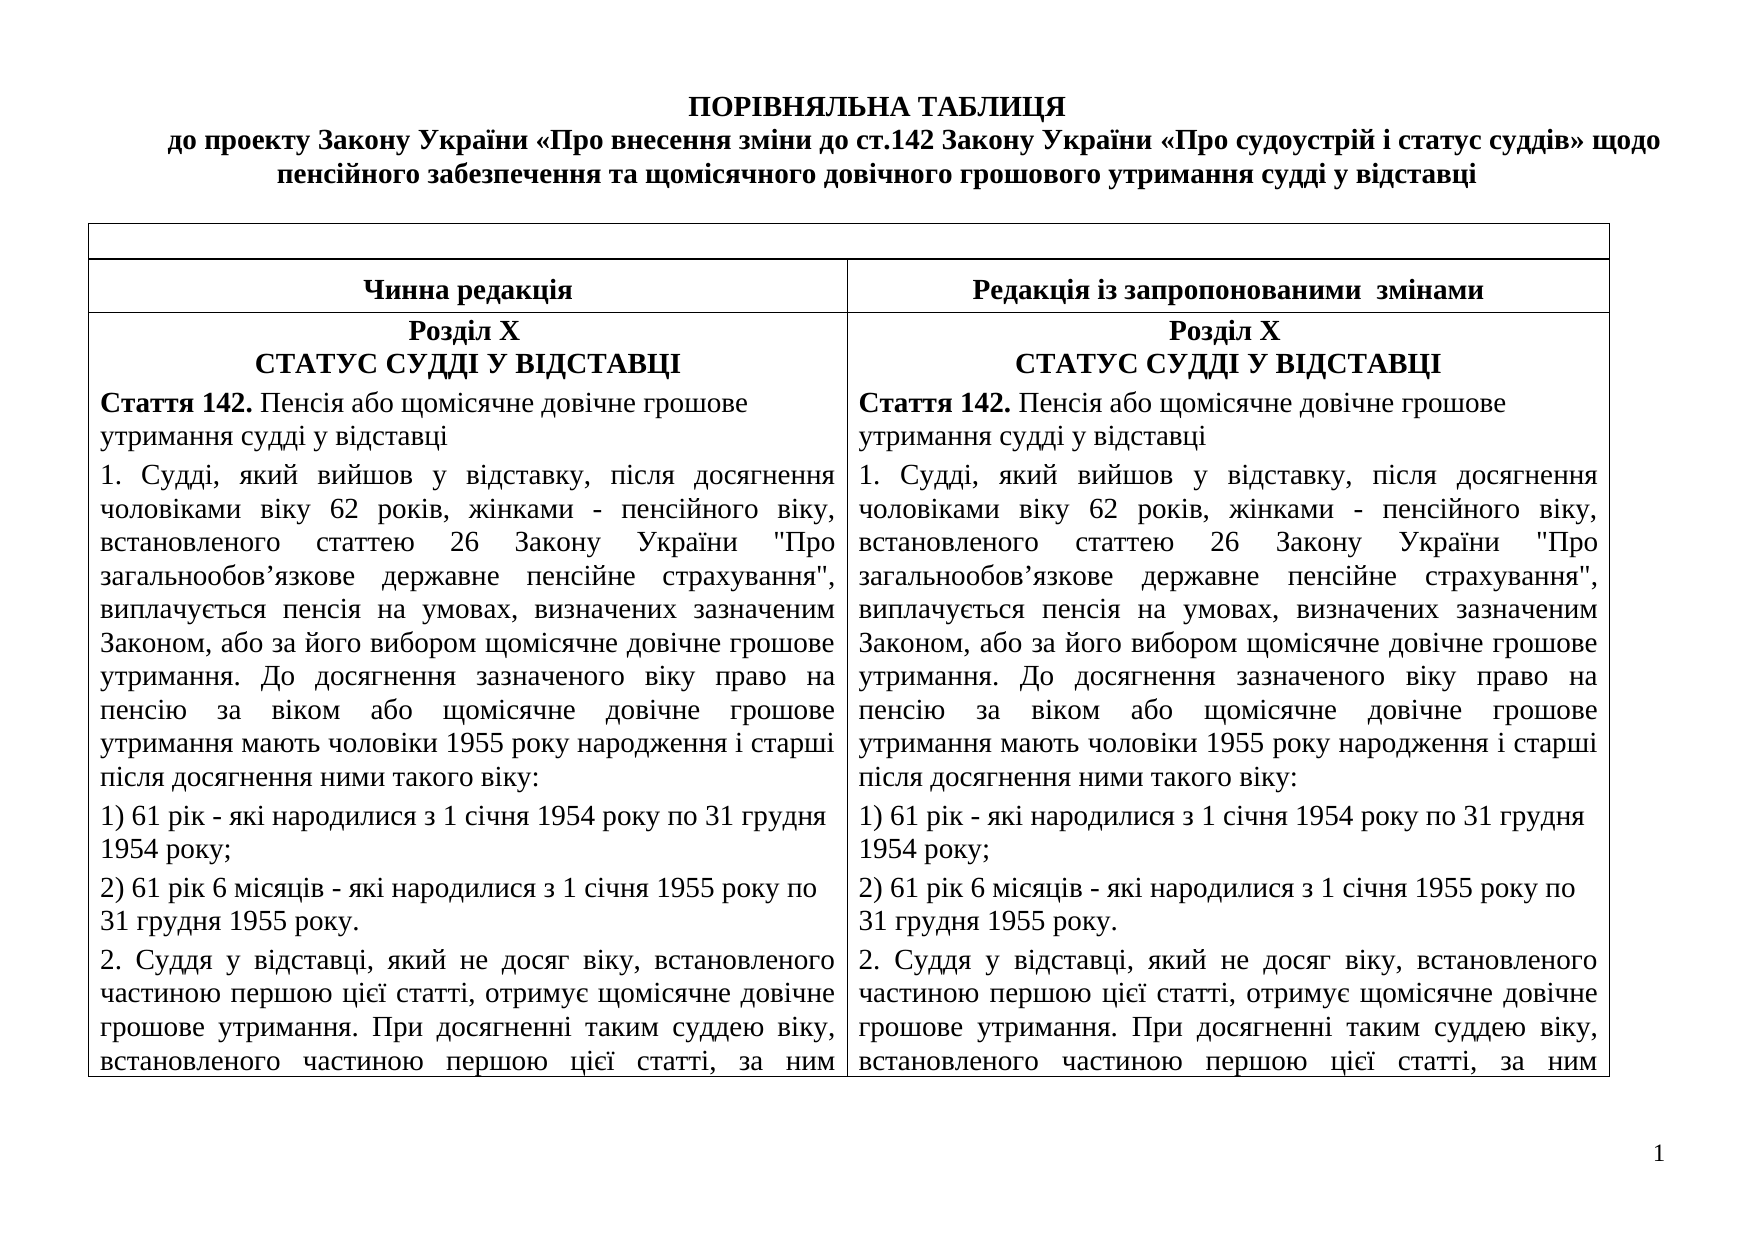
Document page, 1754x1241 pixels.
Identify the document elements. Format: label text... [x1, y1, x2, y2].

text до проекту Закону України «Про внесення зміни до ст.142 Закону України «Про судоустрій і статус суддів» щодо пенсійного забезпечення та щомісячного довічного грошового утримання судді у відставці [89, 122, 1665, 189]
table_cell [848, 313, 1609, 1076]
table_header Чинна редакція [89, 260, 847, 312]
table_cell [89, 313, 847, 1076]
table_header [89, 224, 1609, 257]
text ПОРІВНЯЛЬНА ТАБЛИЦЯ [89, 89, 1665, 122]
table_header Редакція із запропонованими змінами [848, 260, 1609, 312]
